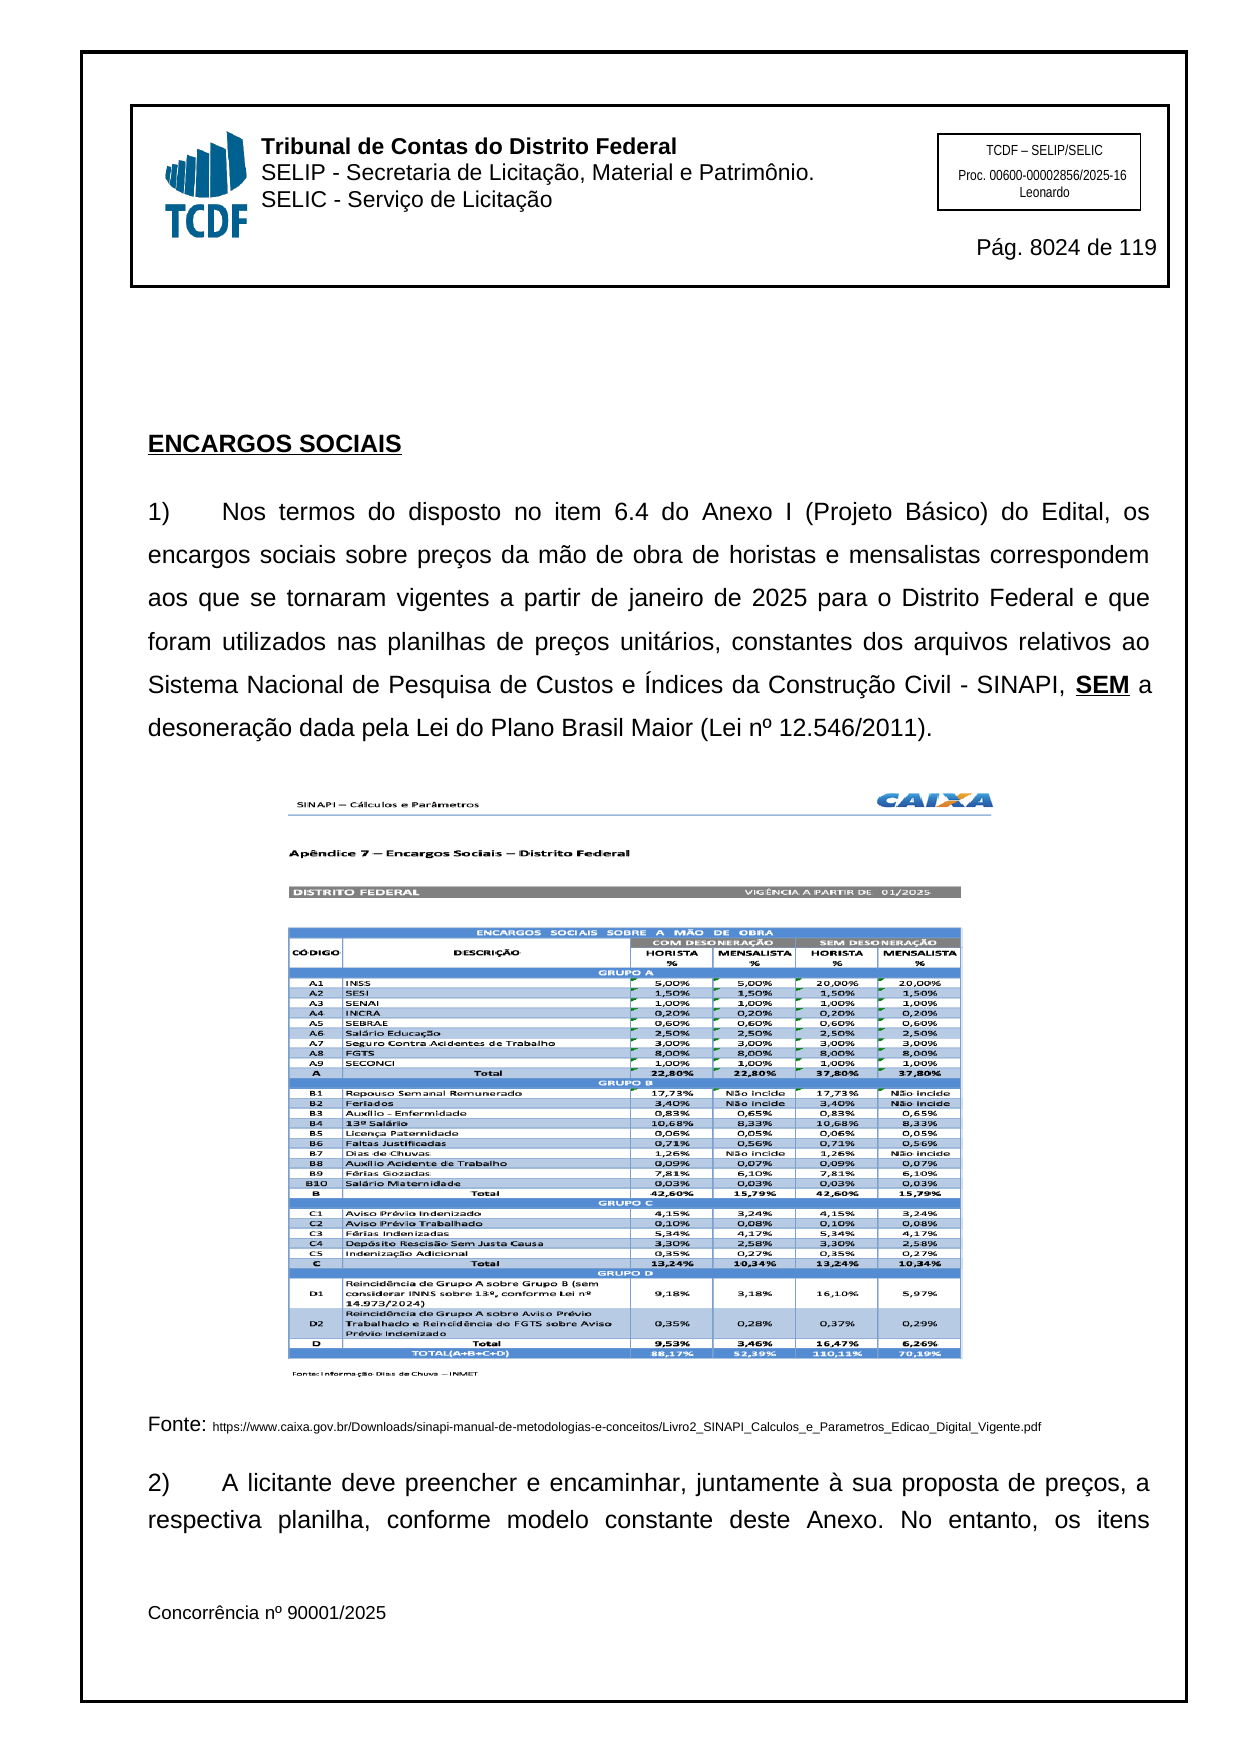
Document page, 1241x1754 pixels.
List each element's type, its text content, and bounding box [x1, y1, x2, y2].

text Fonte: https://www.caixa.gov.br/Downloads/sinapi-manual-de-metodologias-e-conceitos/Livro2_SINAPI_Calculos_e_Parametros_Edicao_Digital_Vigente.pdf [148, 1412, 1152, 1436]
list Nos termos do disposto no item 6.4 do Anexo I (Projeto Básico) do Edital, os encargos sociais sobre preços da mão de obra de horistas e mensalistas correspondem aos que se tornaram vigentes a partir de janeiro de 2025 para o Distrito Federal e que foram utilizados nas planilhas de preços unitários, constantes dos arquivos relativos ao Sistema Nacional de Pesquisa de Custos e Índices da Construção Civil - SINAPI, sem a desoneração dada pela Lei do Plano Brasil Maior (Lei nº 12.546/2011). [148, 497, 1152, 742]
text ENCARGOS SOCIAIS [148, 429, 1152, 458]
picture [210, 781, 1060, 1385]
picture [150, 128, 262, 240]
